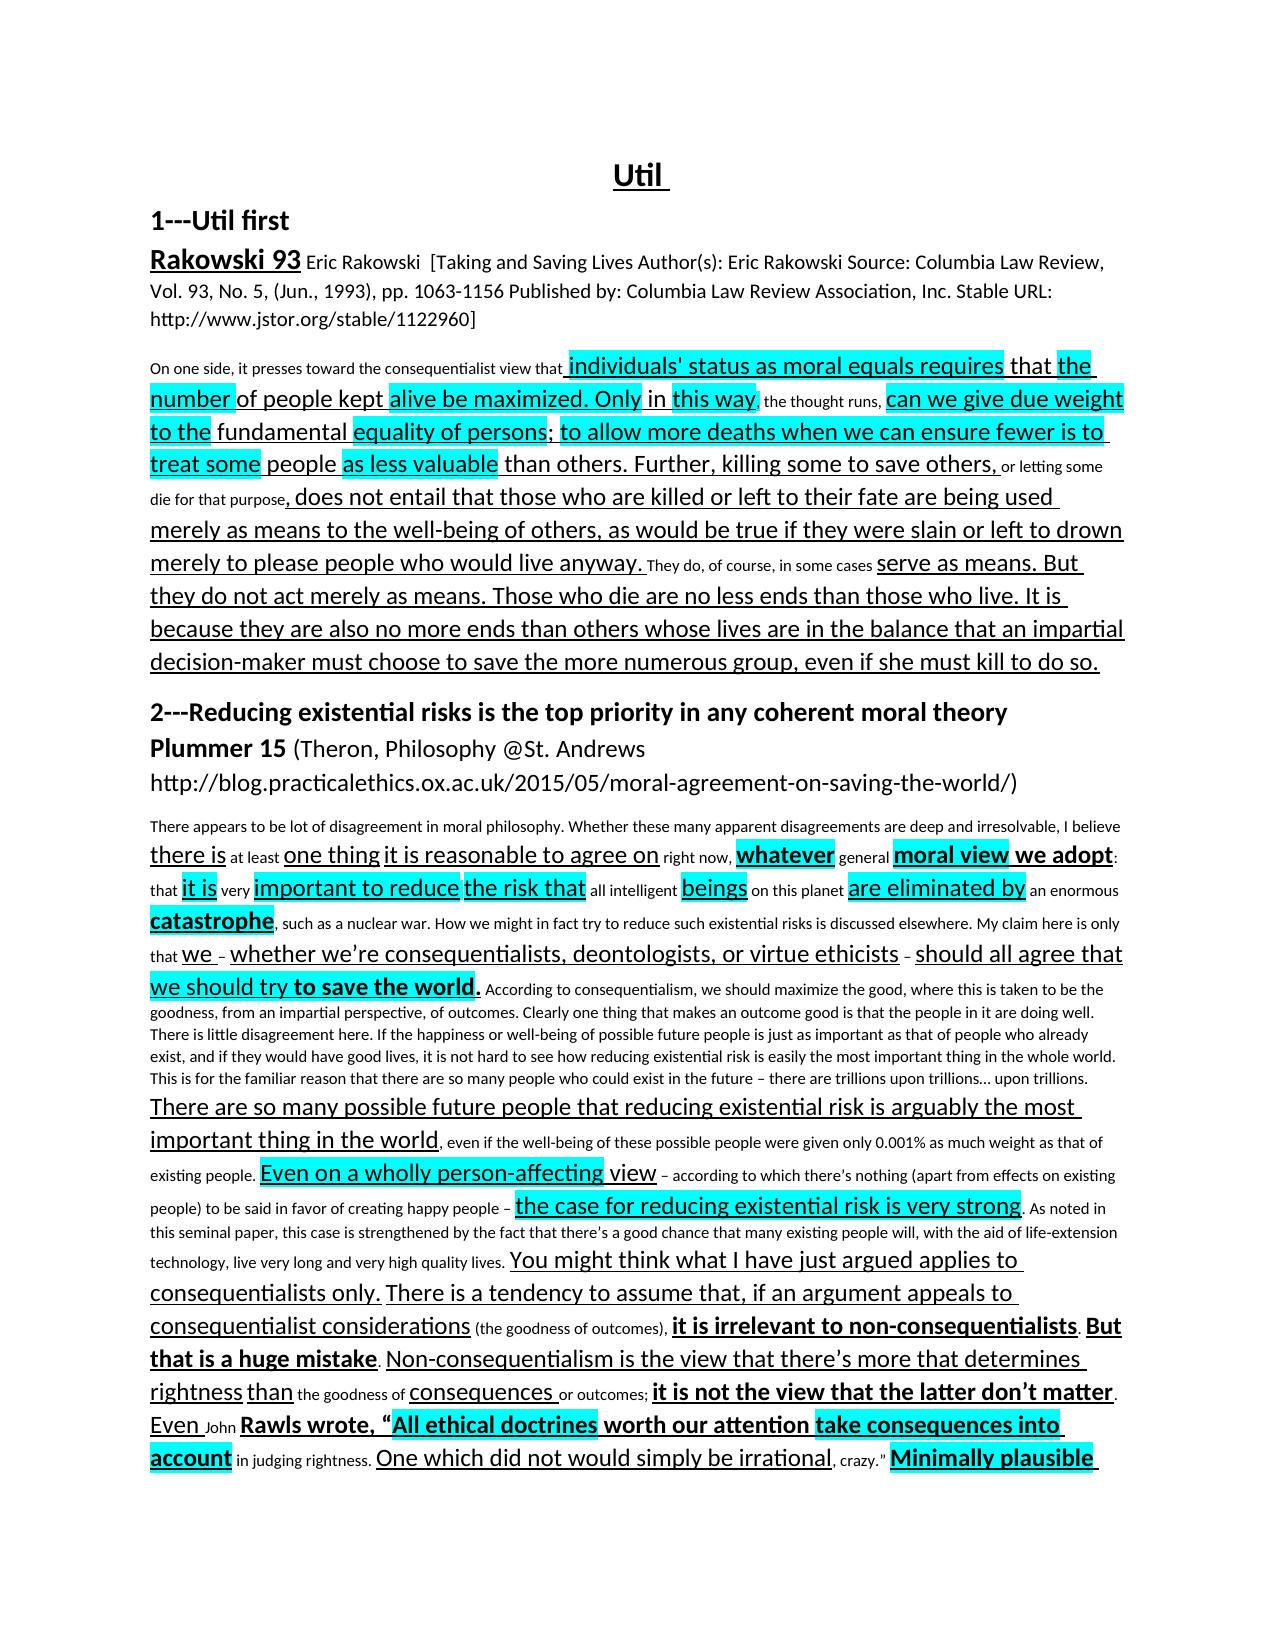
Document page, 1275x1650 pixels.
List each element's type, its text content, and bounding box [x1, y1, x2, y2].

subtitle Util [150, 154, 1125, 195]
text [150, 816, 1125, 1473]
text Plummer 15 (Theron, Philosophy @St. Andrews http://blog.practicalethics.ox.ac.uk/2015/05/moral-agreement-on-saving-the-world/) [150, 731, 1125, 797]
subtitle 2---Reducing existential risks is the top priority in any coherent moral theory [150, 696, 1125, 729]
text Rakowski 93 Eric Rakowski [Taking and Saving Lives Author(s): Eric Rakowski Source: Columbia Law Review, Vol. 93, No. 5, (Jun., 1993), pp. 1063-1156 Published by: Columbia Law Review Association, Inc. Stable URL: http://www.jstor.org/stable/1122960] [150, 241, 1125, 331]
subtitle 1---Util first [150, 202, 1125, 238]
text On one side, it presses toward the consequentialist view that individuals' status as moral equals requires that the number of people kept alive be maximized. Only in this way, the thought runs, can we give due weight to the fundamental equality of persons; to allow more deaths when we can ensure fewer is to treat some people as less valuable than others. Further, killing some to save others, or letting some die for that purpose, does not entail that those who are killed or left to their fate are being used merely as means to the well-being of others, as would be true if they were slain or left to drown merely to please people who would live anyway. They do, of course, in some cases serve as means. But they do not act merely as means. Those who die are no less ends than those who live. It is because they are also no more ends than others whose lives are in the balance that an impartial decision-maker must choose to save the more numerous group, even if she must kill to do so. [150, 350, 1125, 639]
